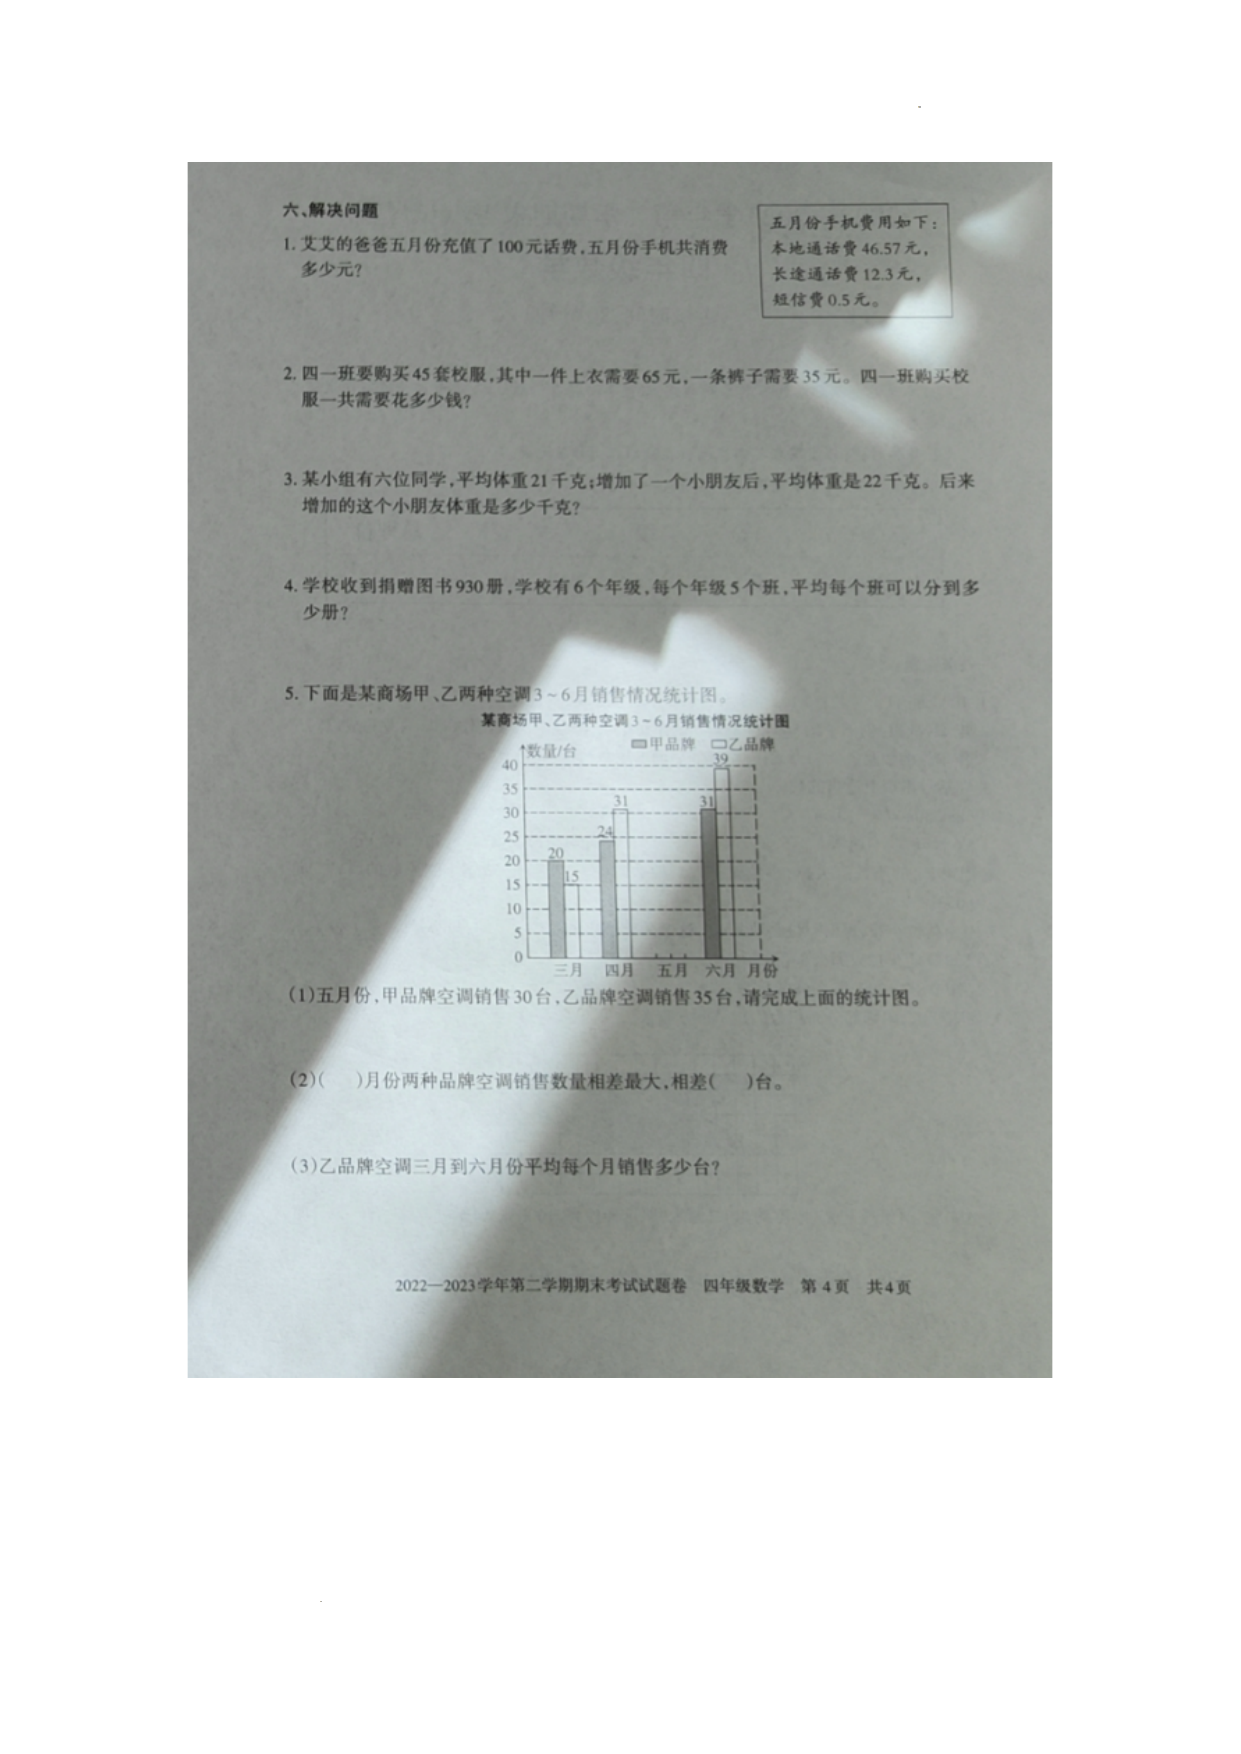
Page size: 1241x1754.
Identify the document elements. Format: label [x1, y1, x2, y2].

picture [187, 162, 1053, 1378]
